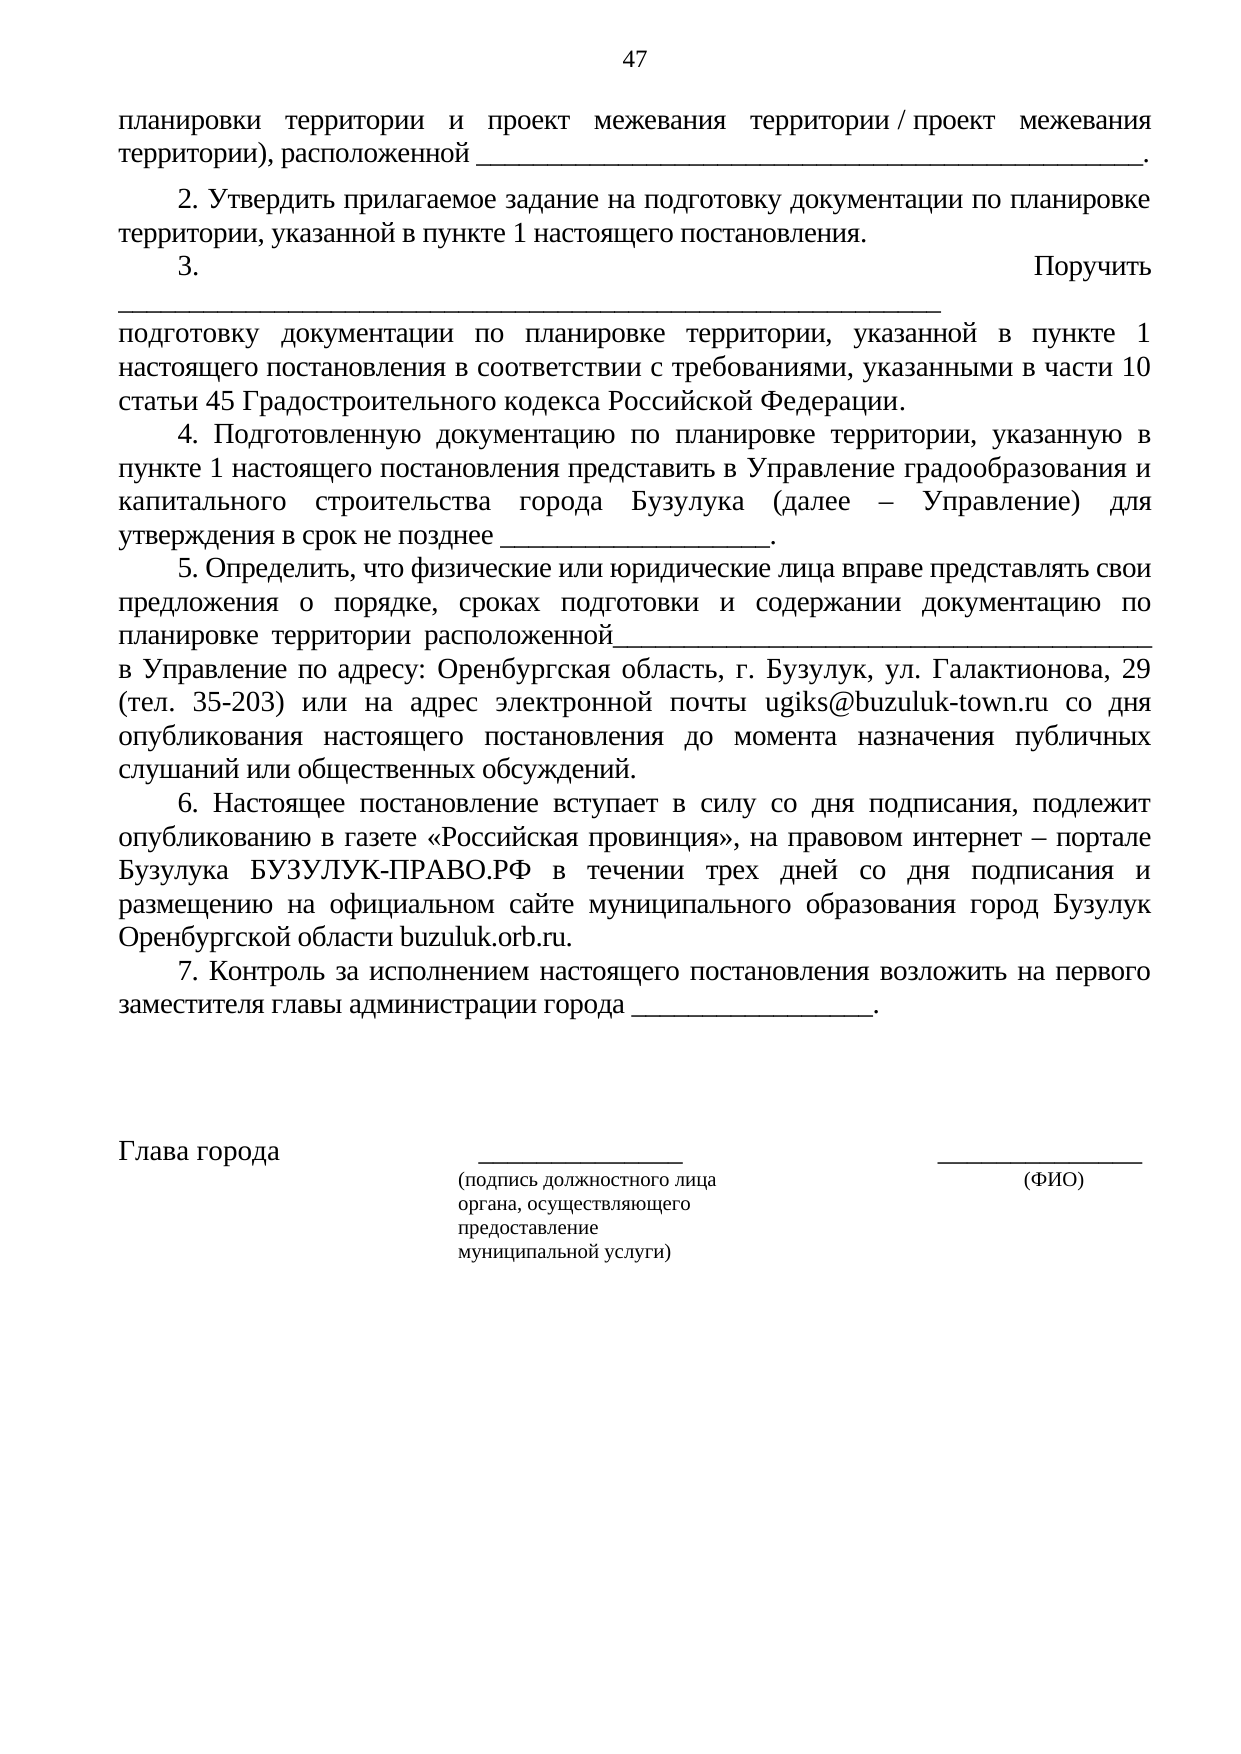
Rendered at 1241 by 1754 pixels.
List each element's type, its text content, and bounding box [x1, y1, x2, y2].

text 2. Утвердить прилагаемое задание на подготовку документации по планировке территории, указанной в пункте 1 настоящего постановления. [118, 181, 1152, 248]
text подготовку документации по планировке территории, указанной в пункте 1 настоящего постановления в соответствии с требованиями, указанными в части 10 статьи 45 Градостроительного кодекса Российской Федерации. [118, 316, 1152, 416]
text 3. Поручить __________________________________________________________ [118, 248, 1152, 316]
text 4. Подготовленную документацию по планировке территории, указанную в пункте 1 настоящего постановления представить в Управление градообразования и капитального строительства города Бузулука (далее – Управление) для утверждения в срок не позднее ___________________. [118, 416, 1152, 550]
text Глава города ______________ ______________ [118, 1133, 1152, 1167]
text органа, осуществляющего [458, 1191, 1152, 1215]
text (подпись должностного лица (ФИО) [458, 1167, 1152, 1191]
text 5. Определить, что физические или юридические лица вправе представлять свои предложения о порядке, сроках подготовки и содержании документацию по планировке территории расположенной______________________________________ в Управление по адресу: Оренбургская область, г. Бузулук, ул. Галактионова, 29 (тел. 35-203) или на адрес электронной почты ugiks@buzuluk-town.ru со дня опубликования настоящего постановления до момента назначения публичных слушаний или общественных обсуждений. [118, 550, 1152, 785]
text 6. Настоящее постановление вступает в силу со дня подписания, подлежит опубликованию в газете «Российская провинция», на правовом интернет – портале Бузулука БУЗУЛУК-ПРАВО.РФ в течении трех дней со дня подписания и размещению на официальном сайте муниципального образования город Бузулук Оренбургской области buzuluk.orb.ru. [118, 785, 1152, 953]
text 7. Контроль за исполнением настоящего постановления возложить на первого заместителя главы администрации города _________________. [118, 953, 1152, 1020]
text муниципальной услуги) [458, 1239, 1152, 1263]
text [118, 102, 1152, 169]
text предоставление [458, 1215, 1152, 1239]
